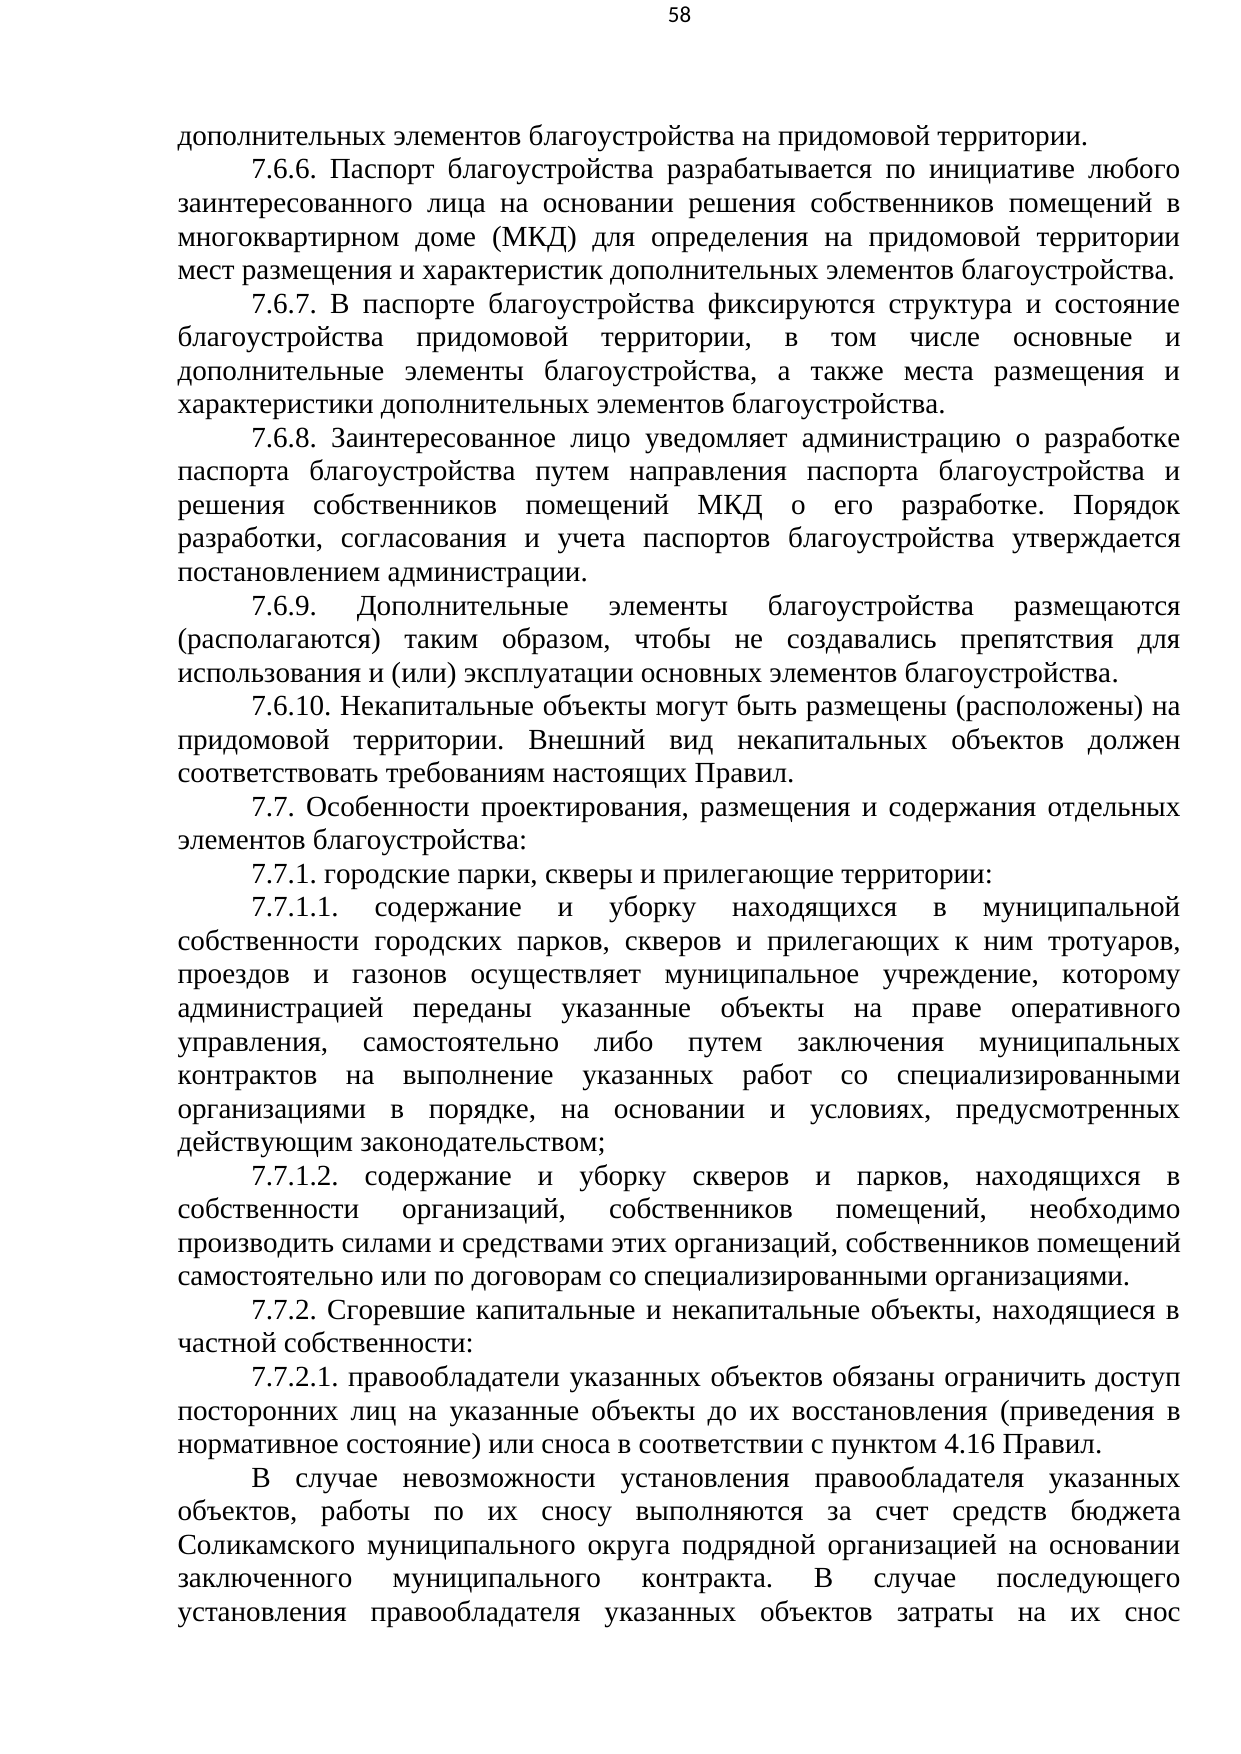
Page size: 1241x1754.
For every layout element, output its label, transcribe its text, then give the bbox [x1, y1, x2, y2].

text 7.6.8. Заинтересованное лицо уведомляет администрацию о разработке паспорта благоустройства путем направления паспорта благоустройства и решения собственников помещений МКД о его разработке. Порядок разработки, согласования и учета паспортов благоустройства утверждается постановлением администрации. [177, 420, 1181, 588]
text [177, 1460, 1181, 1627]
text 7.6.10. Некапитальные объекты могут быть размещены (расположены) на придомовой территории. Внешний вид некапитальных объектов должен соответствовать требованиям настоящих Правил. [177, 688, 1181, 789]
text 7.7.1.1. содержание и уборку находящихся в муниципальной собственности городских парков, скверов и прилегающих к ним тротуаров, проездов и газонов осуществляет муниципальное учреждение, которому администрацией переданы указанные объекты на праве оперативного управления, самостоятельно либо путем заключения муниципальных контрактов на выполнение указанных работ со специализированными организациями в порядке, на основании и условиях, предусмотренных действующим законодательством; [177, 889, 1181, 1158]
text 7.7. Особенности проектирования, размещения и содержания отдельных элементов благоустройства: [177, 789, 1181, 856]
text 7.7.2. Сгоревшие капитальные и некапитальные объекты, находящиеся в частной собственности: [177, 1292, 1181, 1359]
text 7.7.2.1. правообладатели указанных объектов обязаны ограничить доступ посторонних лиц на указанные объекты до их восстановления (приведения в нормативное состояние) или сноса в соответствии с пунктом 4.16 Правил. [177, 1359, 1181, 1460]
text 7.7.1.2. содержание и уборку скверов и парков, находящихся в собственности организаций, собственников помещений, необходимо производить силами и средствами этих организаций, собственников помещений самостоятельно или по договорам со специализированными организациями. [177, 1158, 1181, 1292]
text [177, 118, 1181, 152]
text 7.7.1. городские парки, скверы и прилегающие территории: [177, 856, 1181, 889]
text 7.6.7. В паспорте благоустройства фиксируются структура и состояние благоустройства придомовой территории, в том числе основные и дополнительные элементы благоустройства, а также места размещения и характеристики дополнительных элементов благоустройства. [177, 286, 1181, 420]
text 7.6.6. Паспорт благоустройства разрабатывается по инициативе любого заинтересованного лица на основании решения собственников помещений в многоквартирном доме (МКД) для определения на придомовой территории мест размещения и характеристик дополнительных элементов благоустройства. [177, 152, 1181, 286]
text 7.6.9. Дополнительные элементы благоустройства размещаются (располагаются) таким образом, чтобы не создавались препятствия для использования и (или) эксплуатации основных элементов благоустройства. [177, 588, 1181, 688]
